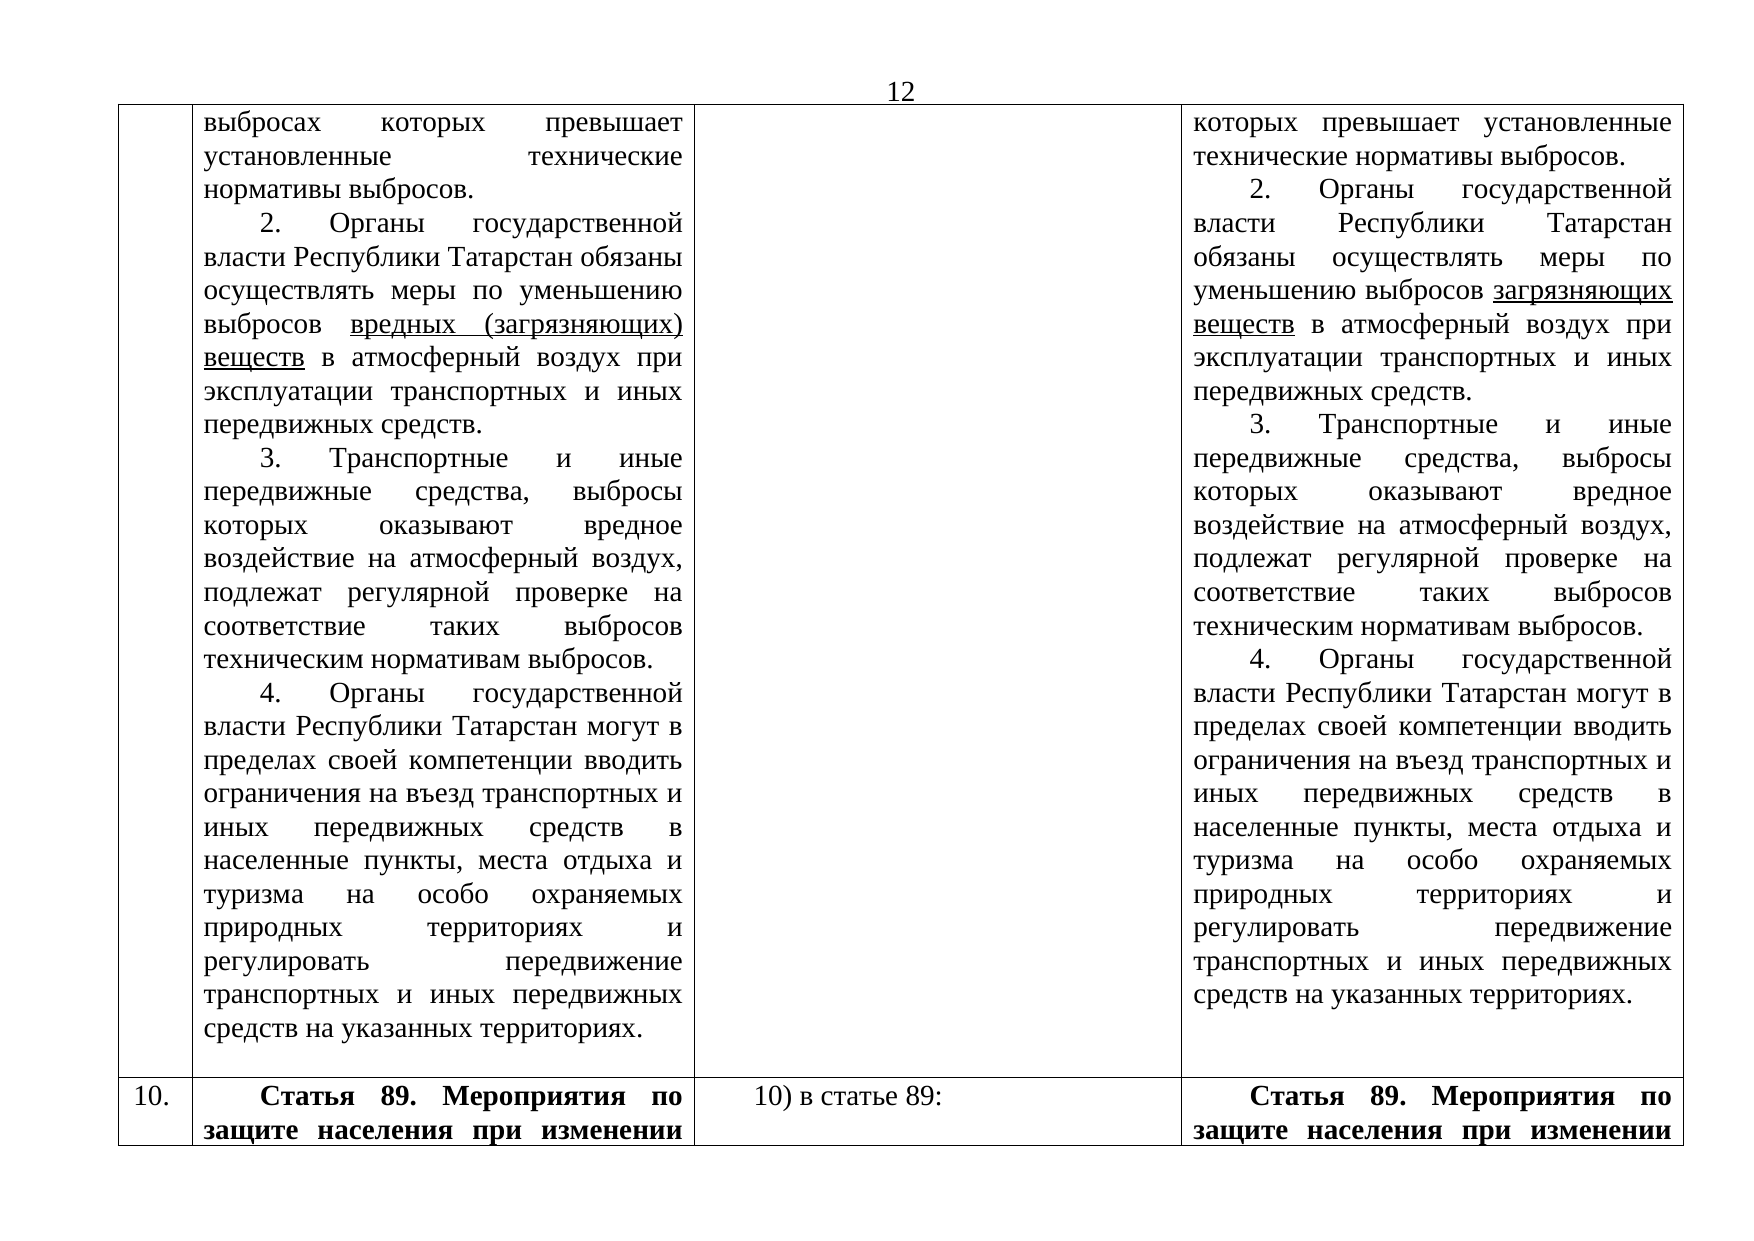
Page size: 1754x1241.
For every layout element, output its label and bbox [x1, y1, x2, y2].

table_cell [193, 105, 694, 1077]
table_cell [119, 105, 192, 1077]
table_cell [695, 1078, 1181, 1145]
table_cell [1182, 1078, 1683, 1145]
table_cell [1182, 105, 1683, 1077]
table_cell [695, 105, 1181, 1077]
table_cell [193, 1078, 694, 1145]
table_cell [119, 1078, 192, 1145]
